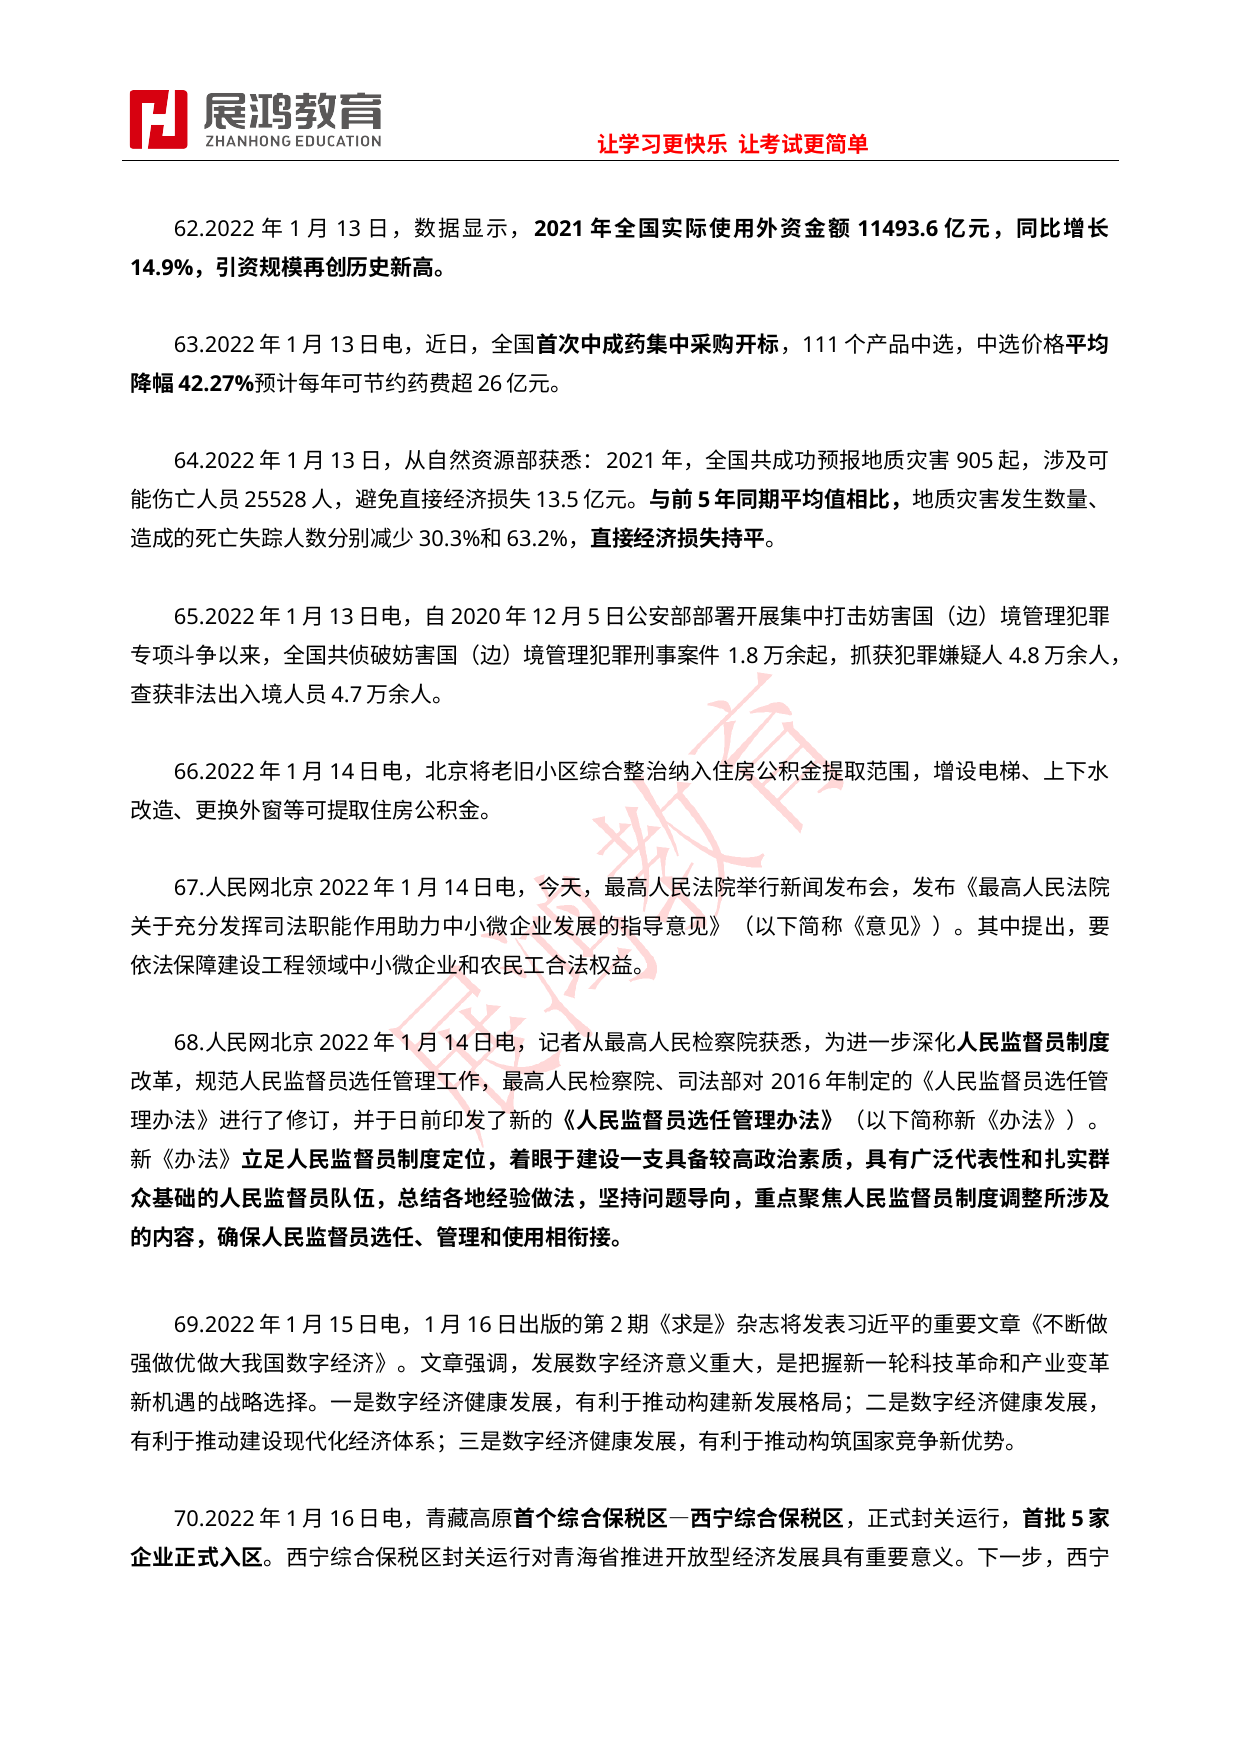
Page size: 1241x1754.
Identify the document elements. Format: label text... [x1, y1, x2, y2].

text 67.人民网北京2022年1月14日电，今天，最高人民法院举行新闻发布会，发布《最高人民法院关于充分发挥司法职能作用助力中小微企业发展的指导意见》（以下简称《意见》）。其中提出，要依法保障建设工程领域中小微企业和农民工合法权益。 [130, 870, 1110, 980]
text 64.2022年1月13日，从自然资源部获悉：2021年，全国共成功预报地质灾害905起，涉及可能伤亡人员25528人，避免直接经济损失13.5亿元。与前5年同期平均值相比，地质灾害发生数量、造成的死亡失踪人数分别减少30.3%和63.2%，直接经济损失持平。 [130, 443, 1110, 554]
text 63.2022年1月13日电，近日，全国首次中成药集中采购开标，111个产品中选，中选价格平均降幅42.27%预计每年可节约药费超26亿元。 [130, 327, 1110, 398]
text 66.2022年1月14日电，北京将老旧小区综合整治纳入住房公积金提取范围，增设电梯、上下水改造、更换外窗等可提取住房公积金。 [130, 754, 1110, 825]
text 68.人民网北京2022年1月14日电，记者从最高人民检察院获悉，为进一步深化人民监督员制度改革，规范人民监督员选任管理工作，最高人民检察院、司法部对2016年制定的《人民监督员选任管理办法》进行了修订，并于日前印发了新的《人民监督员选任管理办法》（以下简称新《办法》）。新《办法》立足人民监督员制度定位，着眼于建设一支具备较高政治素质，具有广泛代表性和扎实群众基础的人民监督员队伍，总结各地经验做法，坚持问题导向，重点聚焦人民监督员制度调整所涉及的内容，确保人民监督员选任、管理和使用相衔接。 [130, 1025, 1110, 1252]
text 69.2022年1月15日电，1月16日出版的第2期《求是》杂志将发表习近平的重要文章《不断做强做优做大我国数字经济》。文章强调，发展数字经济意义重大，是把握新一轮科技革命和产业变革新机遇的战略选择。一是数字经济健康发展，有利于推动构建新发展格局；二是数字经济健康发展，有利于推动建设现代化经济体系；三是数字经济健康发展，有利于推动构筑国家竞争新优势。 [130, 1307, 1110, 1456]
text 65.2022年1月13日电，自2020年12月5日公安部部署开展集中打击妨害国（边）境管理犯罪专项斗争以来，全国共侦破妨害国（边）境管理犯罪刑事案件1.8万余起，抓获犯罪嫌疑人4.8万余人，查获非法出入境人员4.7万余人。 [130, 598, 1110, 709]
picture [129, 90, 382, 149]
text 62.2022年1月13日，数据显示，2021年全国实际使用外资金额11493.6亿元，同比增长14.9%，引资规模再创历史新高。 [130, 211, 1110, 282]
